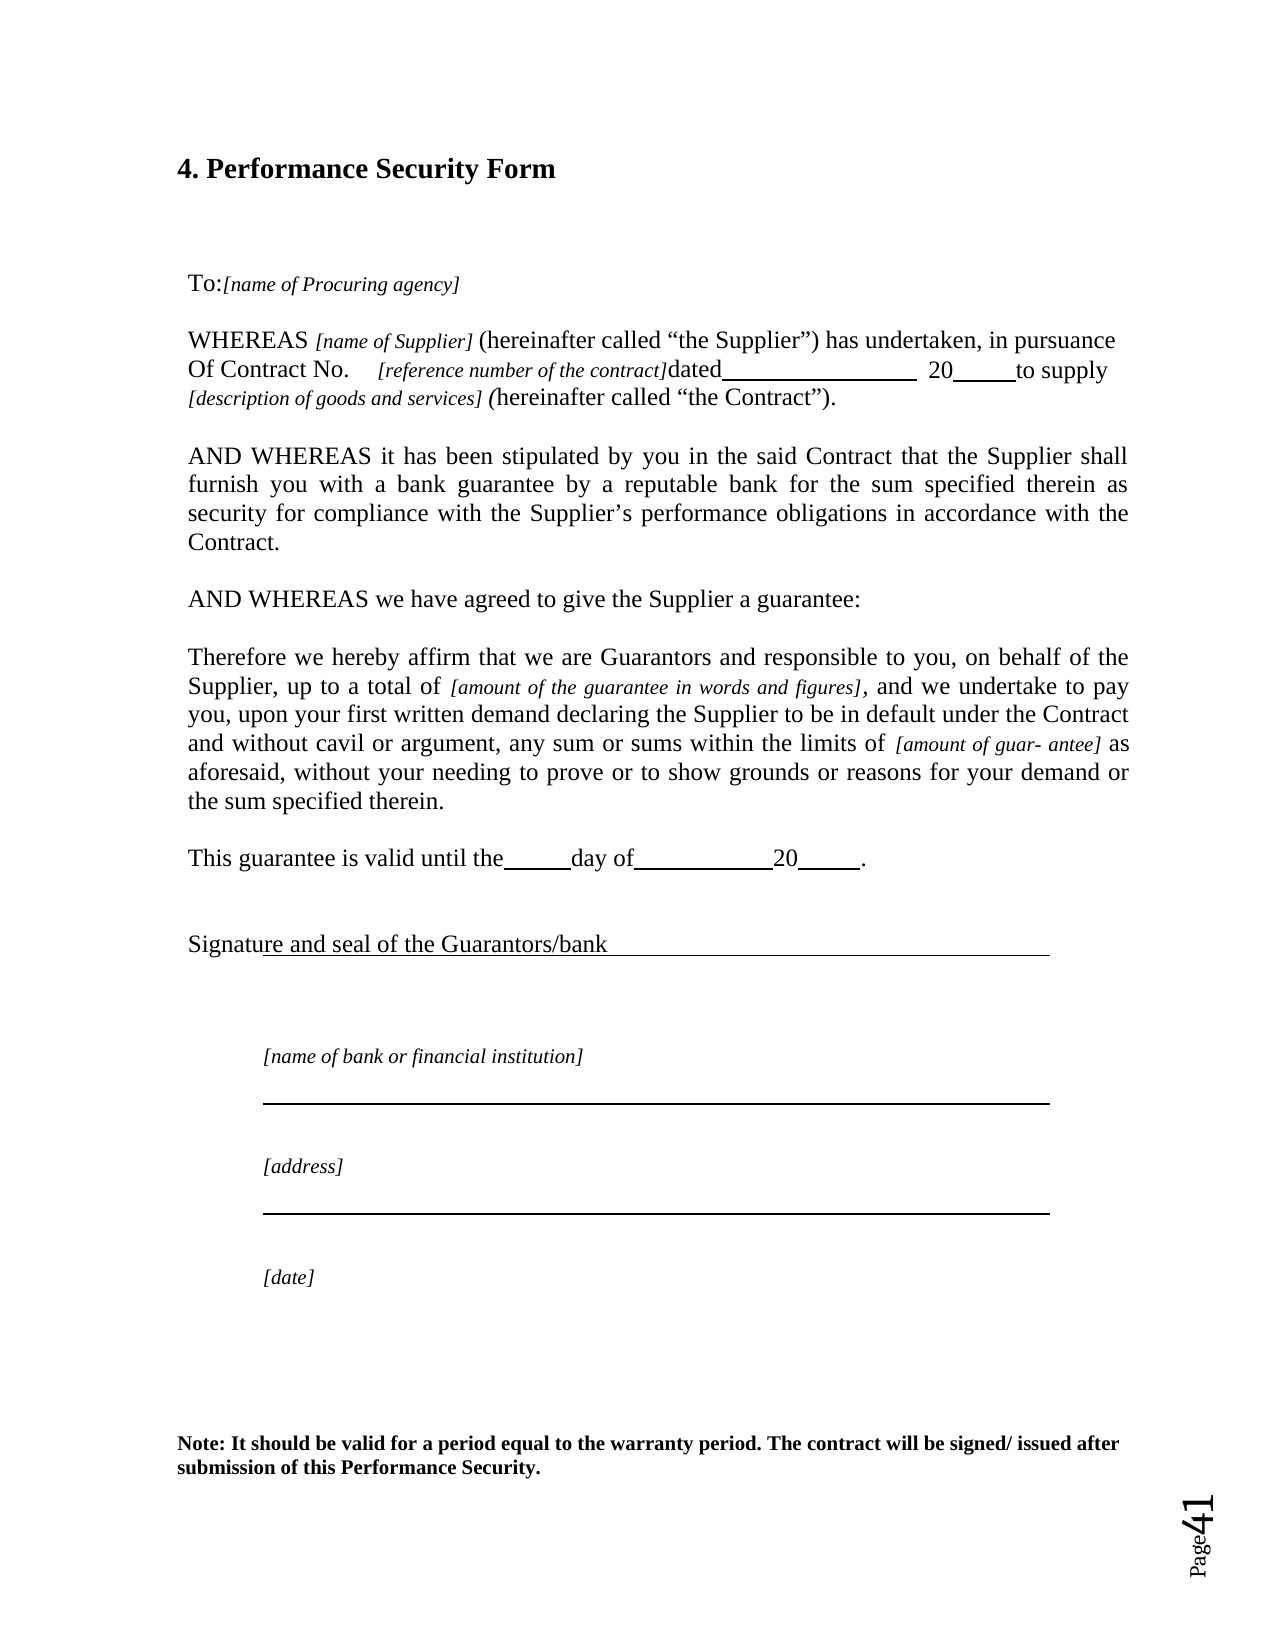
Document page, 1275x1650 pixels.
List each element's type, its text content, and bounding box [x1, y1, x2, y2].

text AND WHEREAS we have agreed to give the Supplier a guarantee: [188, 584, 865, 613]
text WHEREAS [name of Supplier] (hereinafter called “the Supplier”) has undertaken, in pursuance [188, 326, 1137, 354]
text To:[name of Procuring agency] [188, 268, 1137, 297]
text [description of goods and services] (hereinafter called “the Contract”). [188, 383, 917, 412]
text This guarantee is valid until the day of 20 . [188, 843, 871, 872]
text [name of bank or financial institution] [263, 1045, 1137, 1068]
text AND WHEREAS it has been stipulated by you in the said Contract that the Supplier shall furnish you with a bank guarantee by a reputable bank for the sum specified therein as security for compliance with the Supplier’s performance obligations in accordance with the Contract. [188, 441, 1129, 556]
text Therefore we hereby affirm that we are Guarantors and responsible to you, on behalf of the Supplier, up to a total of [amount of the guarantee in words and figures], and we undertake to pay you, upon your first written demand declaring the Supplier to be in default under the Contract and without cavil or argument, any sum or sums within the limits of [amount of guar- antee] as aforesaid, without your needing to prove or to show grounds or reasons for your demand or the sum specified therein. [188, 642, 1129, 814]
text Of Contract No. [reference number of the contract]dated [188, 354, 923, 383]
text 20 to supply [928, 355, 1137, 384]
text [address] [263, 1155, 1137, 1178]
text Note: It should be valid for a period equal to the warranty period. The contract will be signed/ issued after submission of this Performance Security. [177, 1431, 1137, 1479]
text Signature and seal of the Guarantors/bank [177, 929, 1137, 958]
text [date] [263, 1265, 1137, 1289]
text 4. Performance Security Form [177, 152, 1137, 185]
